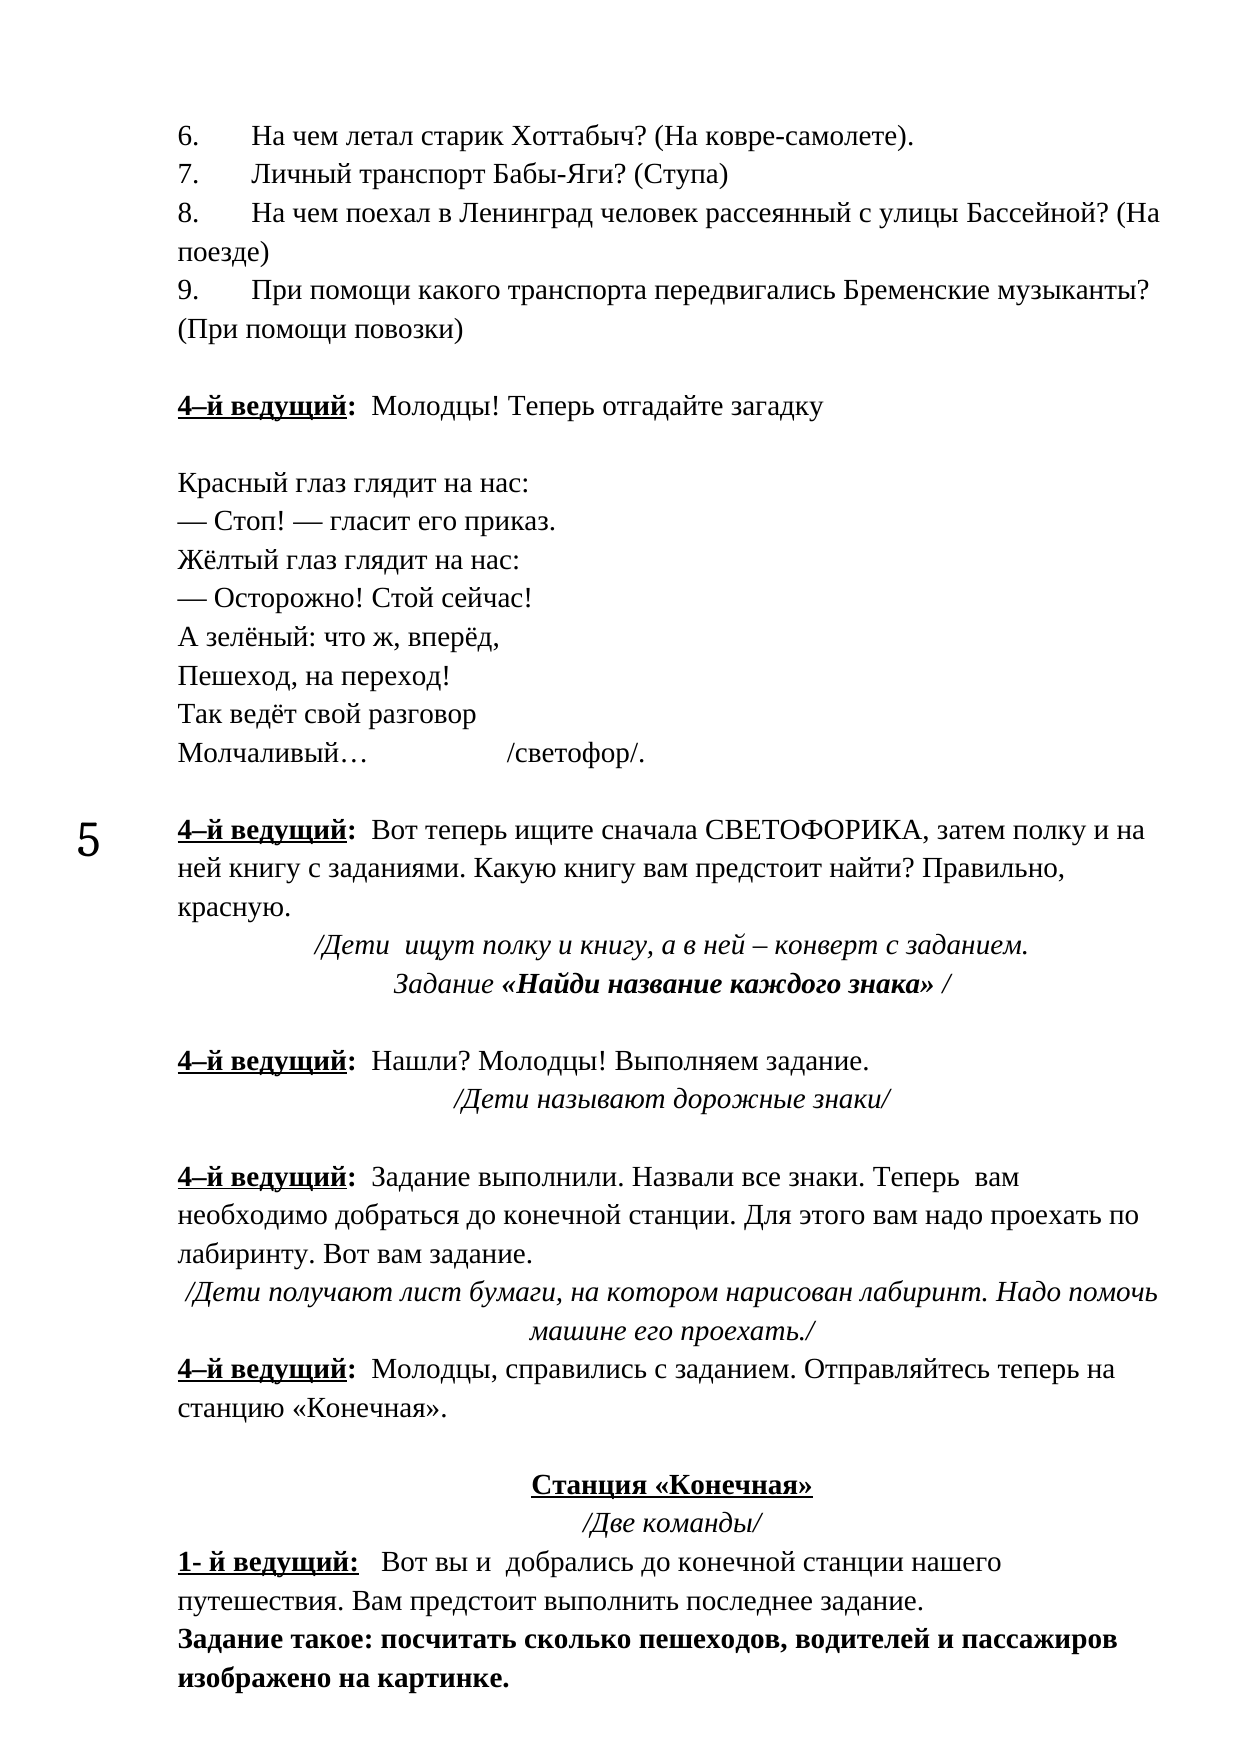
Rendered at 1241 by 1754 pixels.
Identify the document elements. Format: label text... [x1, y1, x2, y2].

text 9. При помощи какого транспорта передвигались Бременские музыканты? [177, 272, 1167, 306]
text /Дети ищут полку и книгу, а в ней – конверт с заданием. [177, 927, 1167, 961]
text 4–й ведущий: Молодцы! Теперь отгадайте загадку [177, 388, 1167, 421]
text /Две команды/ [177, 1506, 1167, 1539]
text 7. Личный транспорт Бабы-Яги? (Ступа) [177, 157, 1167, 190]
text Станция «Конечная» [177, 1467, 1167, 1501]
text /Дети называют дорожные знаки/ [177, 1082, 1167, 1115]
text 4–й ведущий: Молодцы, справились с заданием. Отправляйтесь теперь на станцию «Конечная». [177, 1351, 1167, 1423]
text Молчаливый… /светофор/. [177, 735, 1167, 768]
text /Дети получают лист бумаги, на котором нарисован лабиринт. Надо помочь машине его проехать./ [177, 1274, 1167, 1346]
text 4–й ведущий: Нашли? Молодцы! Выполняем задание. [177, 1043, 1167, 1077]
text 6. На чем летал старик Хоттабыч? (На ковре-самолете). [177, 118, 1167, 152]
text (При помощи повозки) [177, 311, 1167, 344]
text 4–й ведущий: Вот теперь ищите сначала СВЕТОФОРИКА, затем полку и на ней книгу с заданиями. Какую книгу вам предстоит найти? Правильно, красную. [177, 812, 1167, 922]
text 1- й ведущий: Вот вы и добрались до конечной станции нашего путешествия. Вам предстоит выполнить последнее задание. [177, 1544, 1167, 1616]
text 8. На чем поехал в Ленинград человек рассеянный с улицы Бассейной? (На поезде) [177, 195, 1167, 267]
text Жёлтый глаз глядит на нас: [177, 542, 1167, 576]
text Пешеход, на переход! [177, 658, 1167, 691]
text Красный глаз глядит на нас: [177, 465, 1167, 498]
text Задание «Найди название каждого знака» / [177, 966, 1167, 999]
text А зелёный: что ж, вперёд, [177, 619, 1167, 653]
text Так ведёт свой разговор [177, 696, 1167, 730]
text — Стоп! — гласит его приказ. [177, 503, 1167, 537]
text 4–й ведущий: Задание выполнили. Назвали все знаки. Теперь вам необходимо добраться до конечной станции. Для этого вам надо проехать по лабиринту. Вот вам задание. [177, 1159, 1167, 1269]
text — Осторожно! Стой сейчас! [177, 581, 1167, 614]
text Задание такое: посчитать сколько пешеходов, водителей и пассажиров изображено на картинке. [177, 1621, 1167, 1693]
